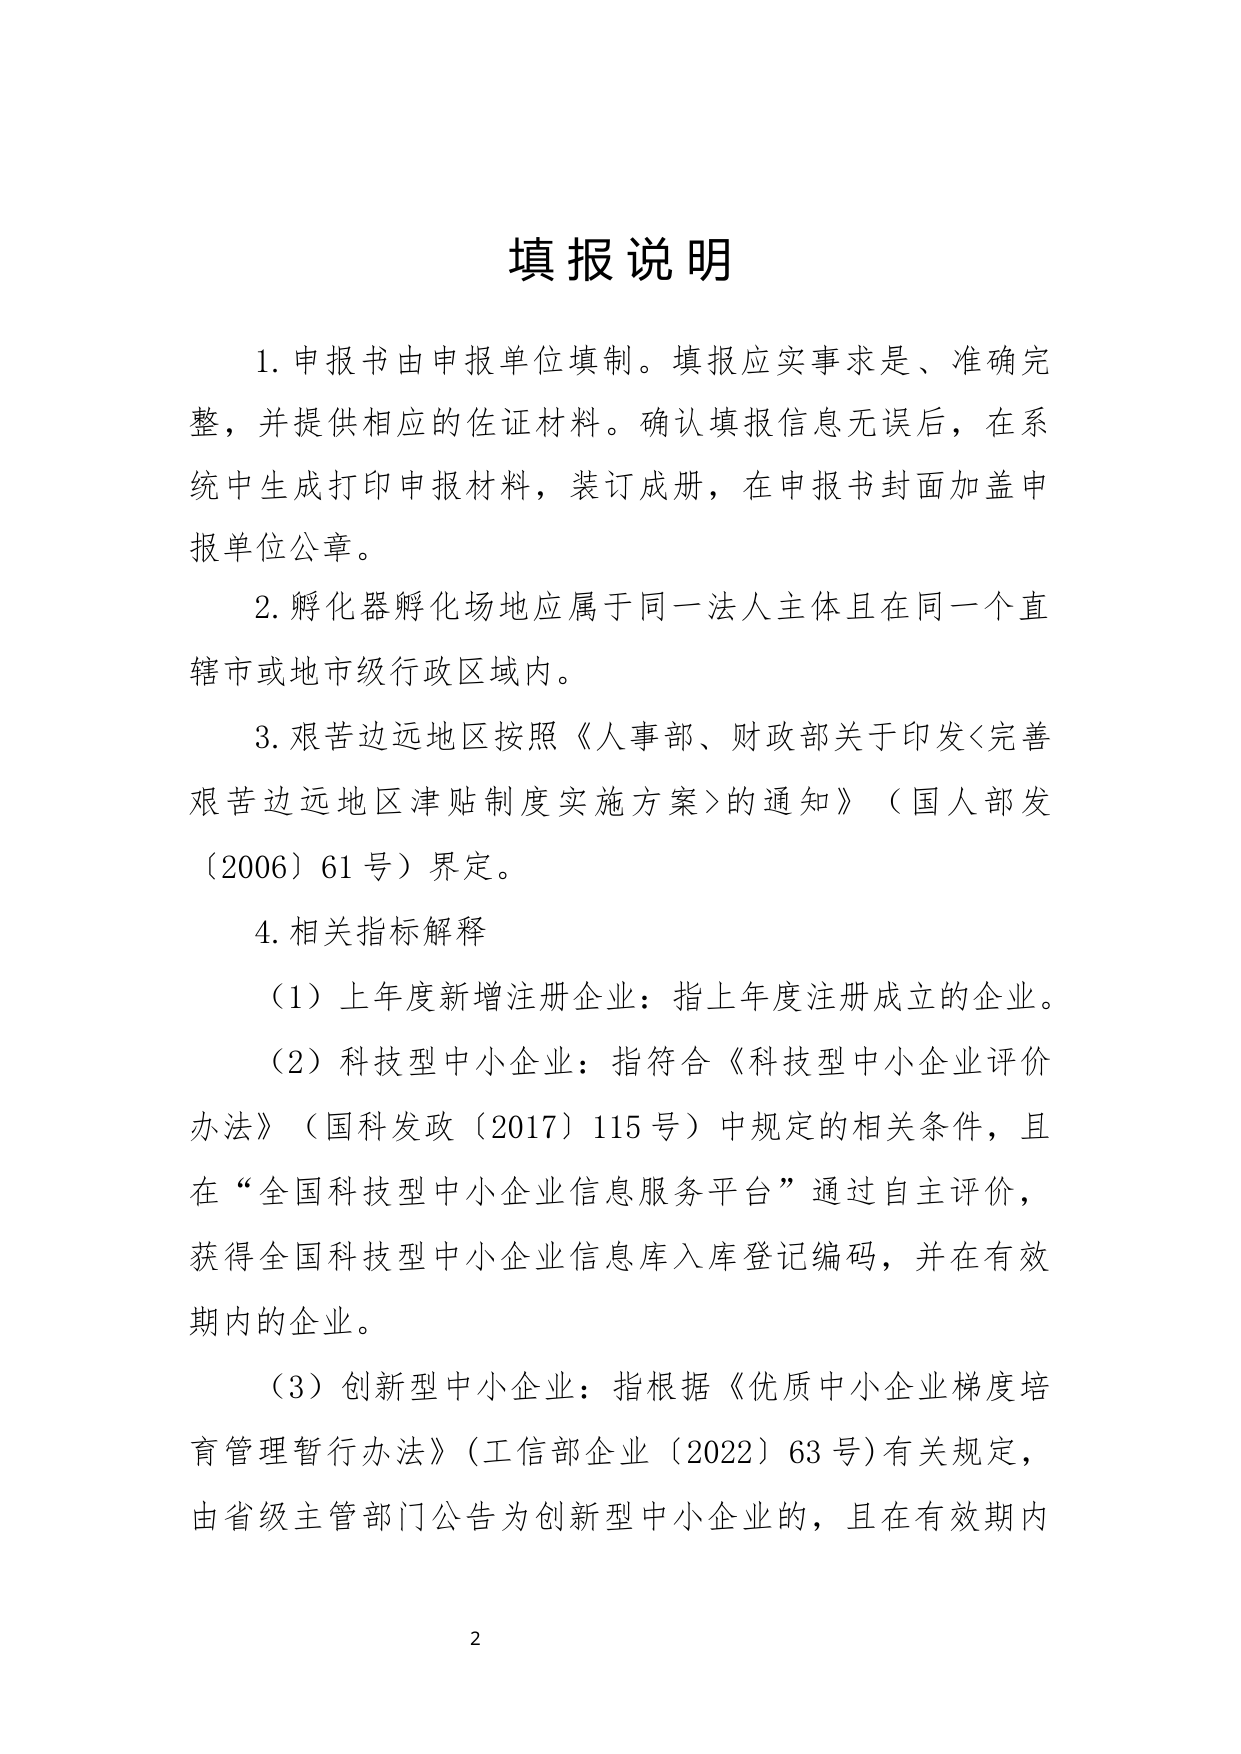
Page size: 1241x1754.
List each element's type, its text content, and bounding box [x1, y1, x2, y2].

text 3.艰苦边远地区按照《人事部、财政部关于印发<完善艰苦边远地区津贴制度实施方案>的通知》（国人部发〔2006〕61号）界定。 [187, 702, 1053, 897]
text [187, 1352, 1053, 1547]
text 填 报 说 明 [187, 224, 1053, 289]
list 科技型中小企业：指符合《科技型中小企业评价办法》（国科发政〔2017〕115号）中规定的相关条件，且在“全国科技型中小企业信息服务平台”通过自主评价，获得全国科技型中小企业信息库入库登记编码，并在有效期内的企业。 [187, 1027, 1053, 1352]
text 4.相关指标解释 [187, 897, 1053, 962]
text 2.孵化器孵化场地应属于同一法人主体且在同一个直辖市或地市级行政区域内。 [187, 572, 1053, 702]
text 1.申报书由申报单位填制。填报应实事求是、准确完整，并提供相应的佐证材料。确认填报信息无误后，在系统中生成打印申报材料，装订成册，在申报书封面加盖申报单位公章。 [187, 322, 1053, 572]
text （1）上年度新增注册企业：指上年度注册成立的企业。 [187, 962, 1053, 1027]
